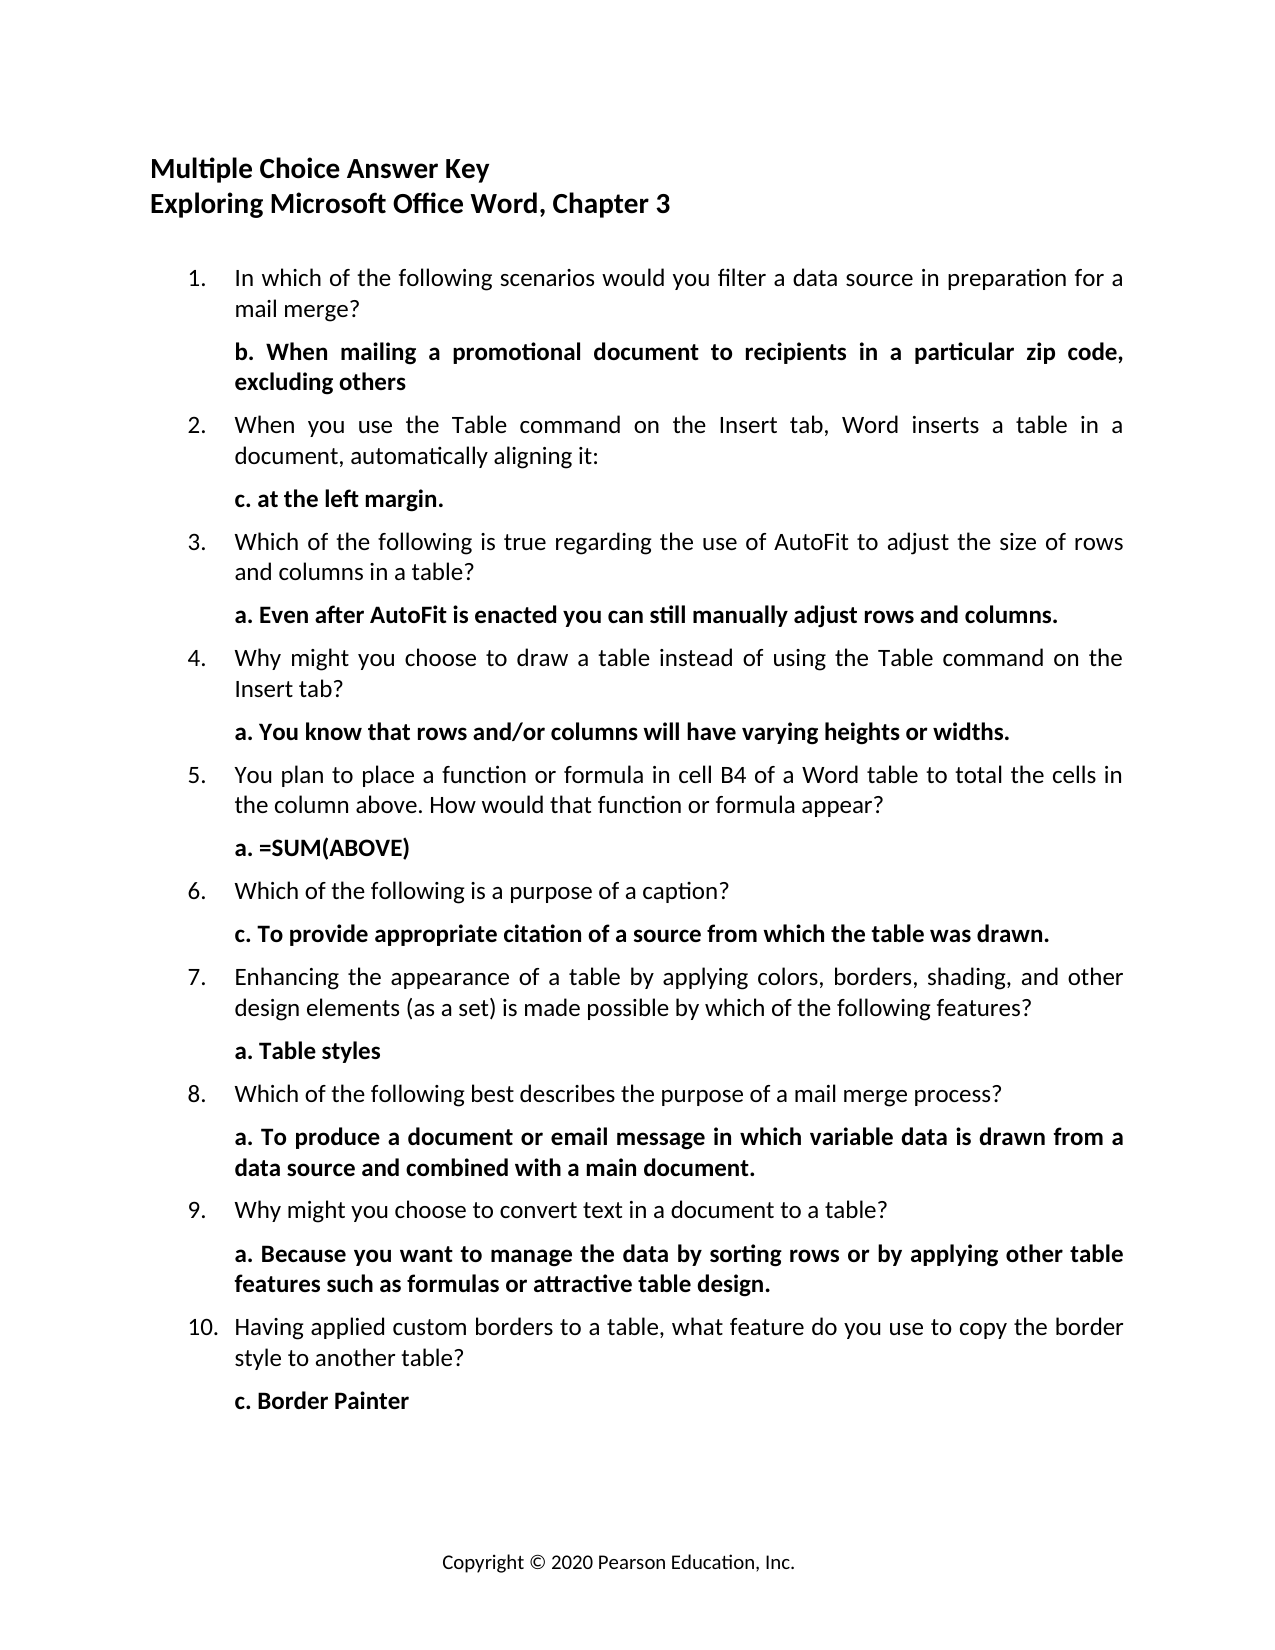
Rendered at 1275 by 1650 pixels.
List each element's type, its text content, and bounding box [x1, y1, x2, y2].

list You plan to place a function or formula in cell B4 of a Word table to total the cells in the column above. How would that function or formula appear? [187, 759, 1125, 820]
list a. =SUM(ABOVE) [234, 832, 1125, 863]
list 8. Which of the following best describes the purpose of a mail merge process? [187, 1078, 1125, 1109]
list Which of the following is true regarding the use of AutoFit to adjust the size of rows and columns in a table? [187, 526, 1125, 587]
list b. When mailing a promotional document to recipients in a particular zip code, excluding others [187, 336, 1125, 397]
list Enhancing the appearance of a table by applying colors, borders, shading, and other design elements (as a set) is made possible by which of the following features? [187, 962, 1125, 1023]
list c. To provide appropriate citation of a source from which the table was drawn. [234, 918, 1125, 949]
list a. Even after AutoFit is enacted you can still manually adjust rows and columns. [234, 599, 1125, 630]
list a. To produce a document or email message in which variable data is drawn from a data source and combined with a main document. [234, 1121, 1125, 1182]
list c. at the left margin. [187, 483, 1125, 513]
list a. Because you want to manage the data by sorting rows or by applying other table features such as formulas or attractive table design. [234, 1238, 1125, 1299]
list a. You know that rows and/or columns will have varying heights or widths. [234, 716, 1125, 746]
list 2. When you use the Table command on the Insert tab, Word inserts a table in a document, automatically aligning it: [187, 409, 1125, 470]
list Which of the following is a purpose of a caption? [187, 876, 1125, 906]
list a. Table styles [234, 1035, 1125, 1066]
subtitle Multiple Choice Answer Key [150, 150, 1125, 186]
list 9. Why might you choose to convert text in a document to a table? [187, 1195, 1125, 1225]
subtitle Exploring Microsoft Office Word, Chapter 3 [150, 186, 1125, 221]
list In which of the following scenarios would you filter a data source in preparation for a mail merge? [187, 262, 1125, 323]
list c. Border Painter [234, 1385, 1125, 1415]
list 10. Having applied custom borders to a table, what feature do you use to copy the border style to another table? [187, 1311, 1125, 1372]
list Why might you choose to draw a table instead of using the Table command on the Insert tab? [187, 642, 1125, 703]
